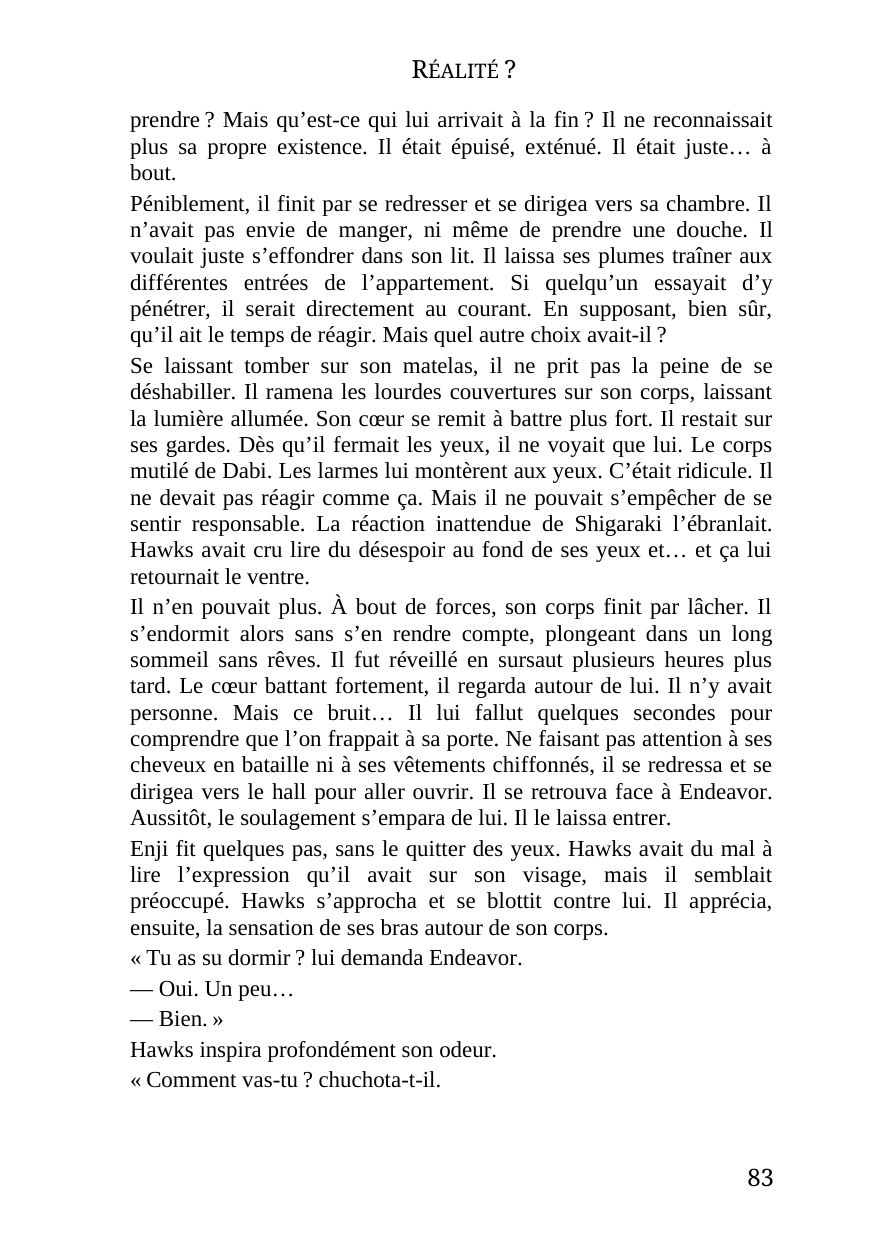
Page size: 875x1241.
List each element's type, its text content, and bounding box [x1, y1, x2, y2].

text — Oui. Un peu… [130, 975, 774, 1001]
text Se laissant tomber sur son matelas, il ne prit pas la peine de se déshabiller. Il ramena les lourdes couvertures sur son corps, laissant la lumière allumée. Son cœur se remit à battre plus fort. Il restait sur ses gardes. Dès qu’il fermait les yeux, il ne voyait que lui. Le corps mutilé de Dabi. Les larmes lui montèrent aux yeux. C’était ridicule. Il ne devait pas réagir comme ça. Mais il ne pouvait s’empêcher de se sentir responsable. La réaction inattendue de Shigaraki l’ébranlait. Hawks avait cru lire du désespoir au fond de ses yeux et… et ça lui retournait le ventre. [130, 352, 774, 589]
text Il n’en pouvait plus. À bout de forces, son corps finit par lâcher. Il s’endormit alors sans s’en rendre compte, plongeant dans un long sommeil sans rêves. Il fut réveillé en sursaut plusieurs heures plus tard. Le cœur battant fortement, il regarda autour de lui. Il n’y avait personne. Mais ce bruit… Il lui fallut quelques secondes pour comprendre que l’on frappait à sa porte. Ne faisant pas attention à ses cheveux en bataille ni à ses vêtements chiffonnés, il se redressa et se dirigea vers le hall pour aller ouvrir. Il se retrouva face à Endeavor. Aussitôt, le soulagement s’empara de lui. Il le laissa entrer. [130, 593, 774, 830]
text Enji fit quelques pas, sans le quitter des yeux. Hawks avait du mal à lire l’expression qu’il avait sur son visage, mais il semblait préoccupé. Hawks s’approcha et se blottit contre lui. Il apprécia, ensuite, la sensation de ses bras autour de son corps. [130, 834, 774, 940]
text Hawks inspira profondément son odeur. [130, 1036, 774, 1062]
text — Bien. » [130, 1005, 774, 1032]
text Péniblement, il finit par se redresser et se dirigea vers sa chambre. Il n’avait pas envie de manger, ni même de prendre une douche. Il voulait juste s’effondrer dans son lit. Il laissa ses plumes traîner aux différentes entrées de l’appartement. Si quelqu’un essayait d’y pénétrer, il serait directement au courant. En supposant, bien sûr, qu’il ait le temps de réagir. Mais quel autre choix avait-il ? [130, 189, 774, 348]
text « Tu as su dormir ? lui demanda Endeavor. [130, 944, 774, 971]
text « Comment vas-tu ? chuchota-t-il. [130, 1066, 774, 1093]
